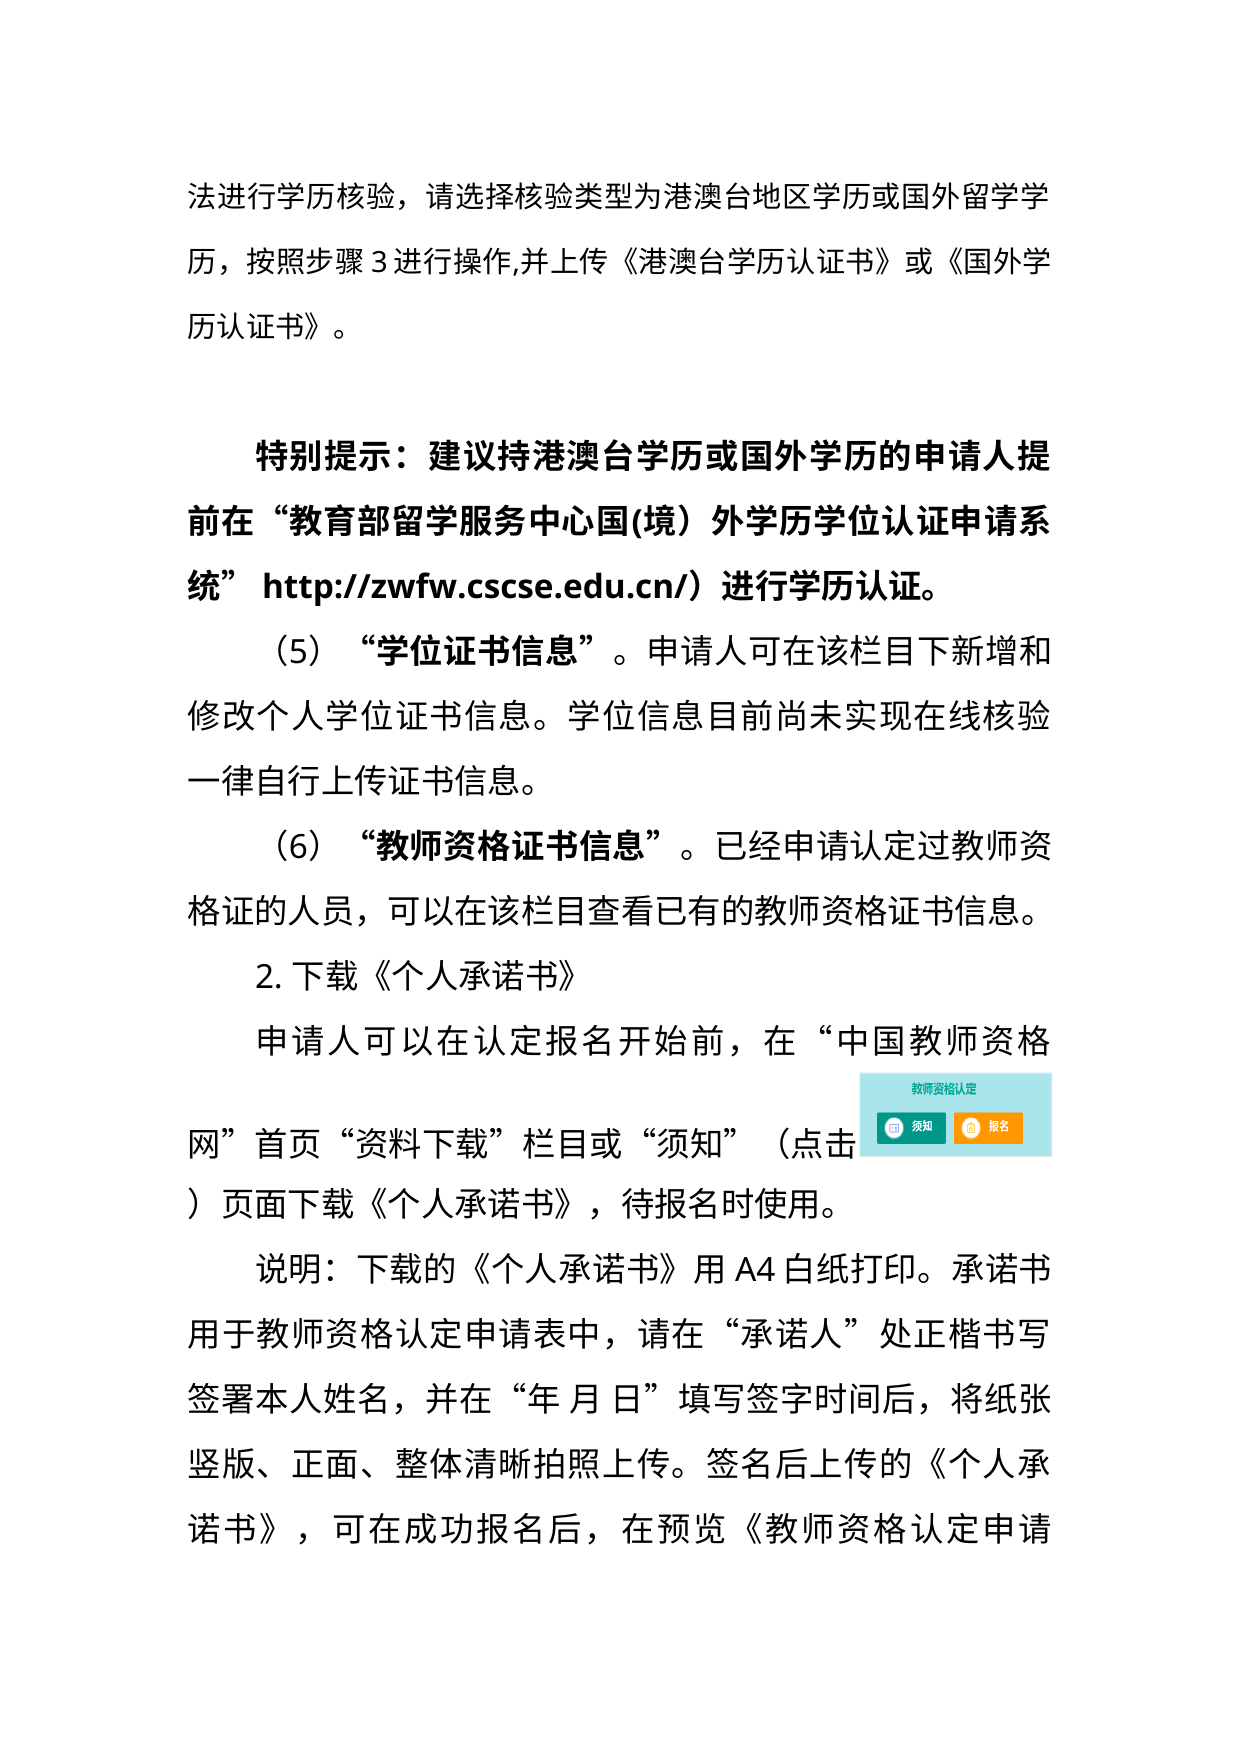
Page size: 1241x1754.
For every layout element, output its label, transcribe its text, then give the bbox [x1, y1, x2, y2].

text 申请人可以在认定报名开始前，在“中国教师资格网”首页“资料下载”栏目或“须知”（点击）页面下载《个人承诺书》，待报名时使用。 [187, 1007, 1053, 1234]
picture [859, 1072, 1053, 1157]
text 2. 下载《个人承诺书》 [187, 942, 1053, 1007]
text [187, 162, 1053, 357]
text （6）“教师资格证书信息”。已经申请认定过教师资格证的人员，可以在该栏目查看已有的教师资格证书信息。 [187, 812, 1053, 942]
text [187, 1234, 1053, 1559]
text （5）“学位证书信息”。申请人可在该栏目下新增和修改个人学位证书信息。学位信息目前尚未实现在线核验，一律自行上传证书信息。 [187, 617, 1053, 812]
text 特别提示：建议持港澳台学历或国外学历的申请人提前在“教育部留学服务中心国(境）外学历学位认证申请系统” http://zwfw.cscse.edu.cn/）进行学历认证。 [187, 422, 1053, 617]
